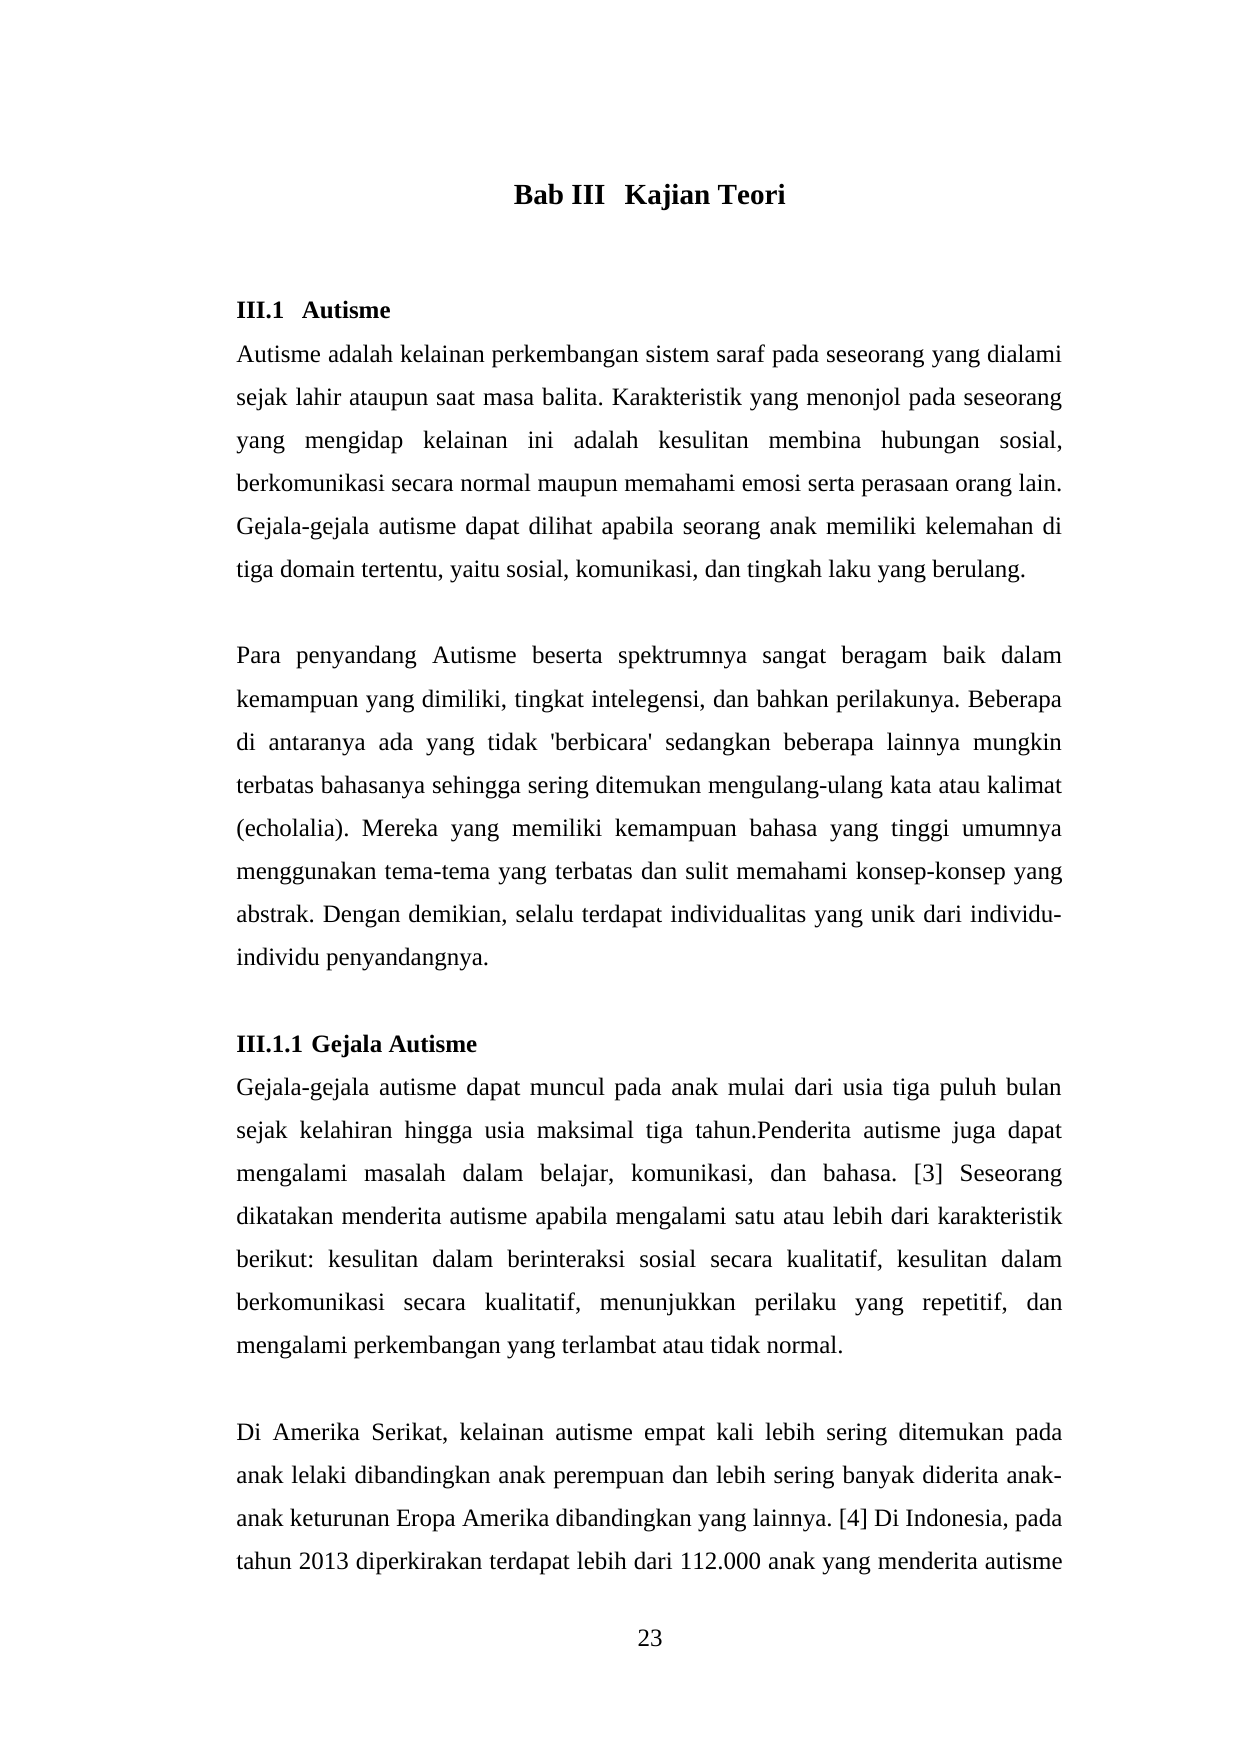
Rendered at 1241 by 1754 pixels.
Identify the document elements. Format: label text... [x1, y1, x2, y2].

list Autisme adalah kelainan perkembangan sistem saraf pada seseorang yang dialami sejak lahir ataupun saat masa balita. Karakteristik yang menonjol pada seseorang yang mengidap kelainan ini adalah kesulitan membina hubungan sosial, berkomunikasi secara normal maupun memahami emosi serta perasaan orang lain. Gejala-gejala autisme dapat dilihat apabila seorang anak memiliki kelemahan di tiga domain tertentu, yaitu sosial, komunikasi, dan tingkah laku yang berulang. [236, 339, 1063, 583]
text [236, 1417, 1063, 1575]
subtitle Gejala Autisme [236, 1029, 1063, 1057]
subtitle Autisme [236, 296, 1063, 324]
list Para penyandang Autisme beserta spektrumnya sangat beragam baik dalam kemampuan yang dimiliki, tingkat intelegensi, dan bahkan perilakunya. Beberapa di antaranya ada yang tidak 'berbicara' sedangkan beberapa lainnya mungkin terbatas bahasanya sehingga sering ditemukan mengulang-ulang kata atau kalimat (echolalia). Mereka yang memiliki kemampuan bahasa yang tinggi umumnya menggunakan tema-tema yang terbatas dan sulit memahami konsep-konsep yang abstrak. Dengan demikian, selalu terdapat individualitas yang unik dari individu-individu penyandangnya. [236, 641, 1063, 971]
text Gejala-gejala autisme dapat muncul pada anak mulai dari usia tiga puluh bulan sejak kelahiran hingga usia maksimal tiga tahun.Penderita autisme juga dapat mengalami masalah dalam belajar, komunikasi, dan bahasa. [3] Seseorang dikatakan menderita autisme apabila mengalami satu atau lebih dari karakteristik berikut: kesulitan dalam berinteraksi sosial secara kualitatif, kesulitan dalam berkomunikasi secara kualitatif, menunjukkan perilaku yang repetitif, dan mengalami perkembangan yang terlambat atau tidak normal. [236, 1072, 1063, 1359]
subtitle Kajian Teori [236, 177, 1063, 211]
